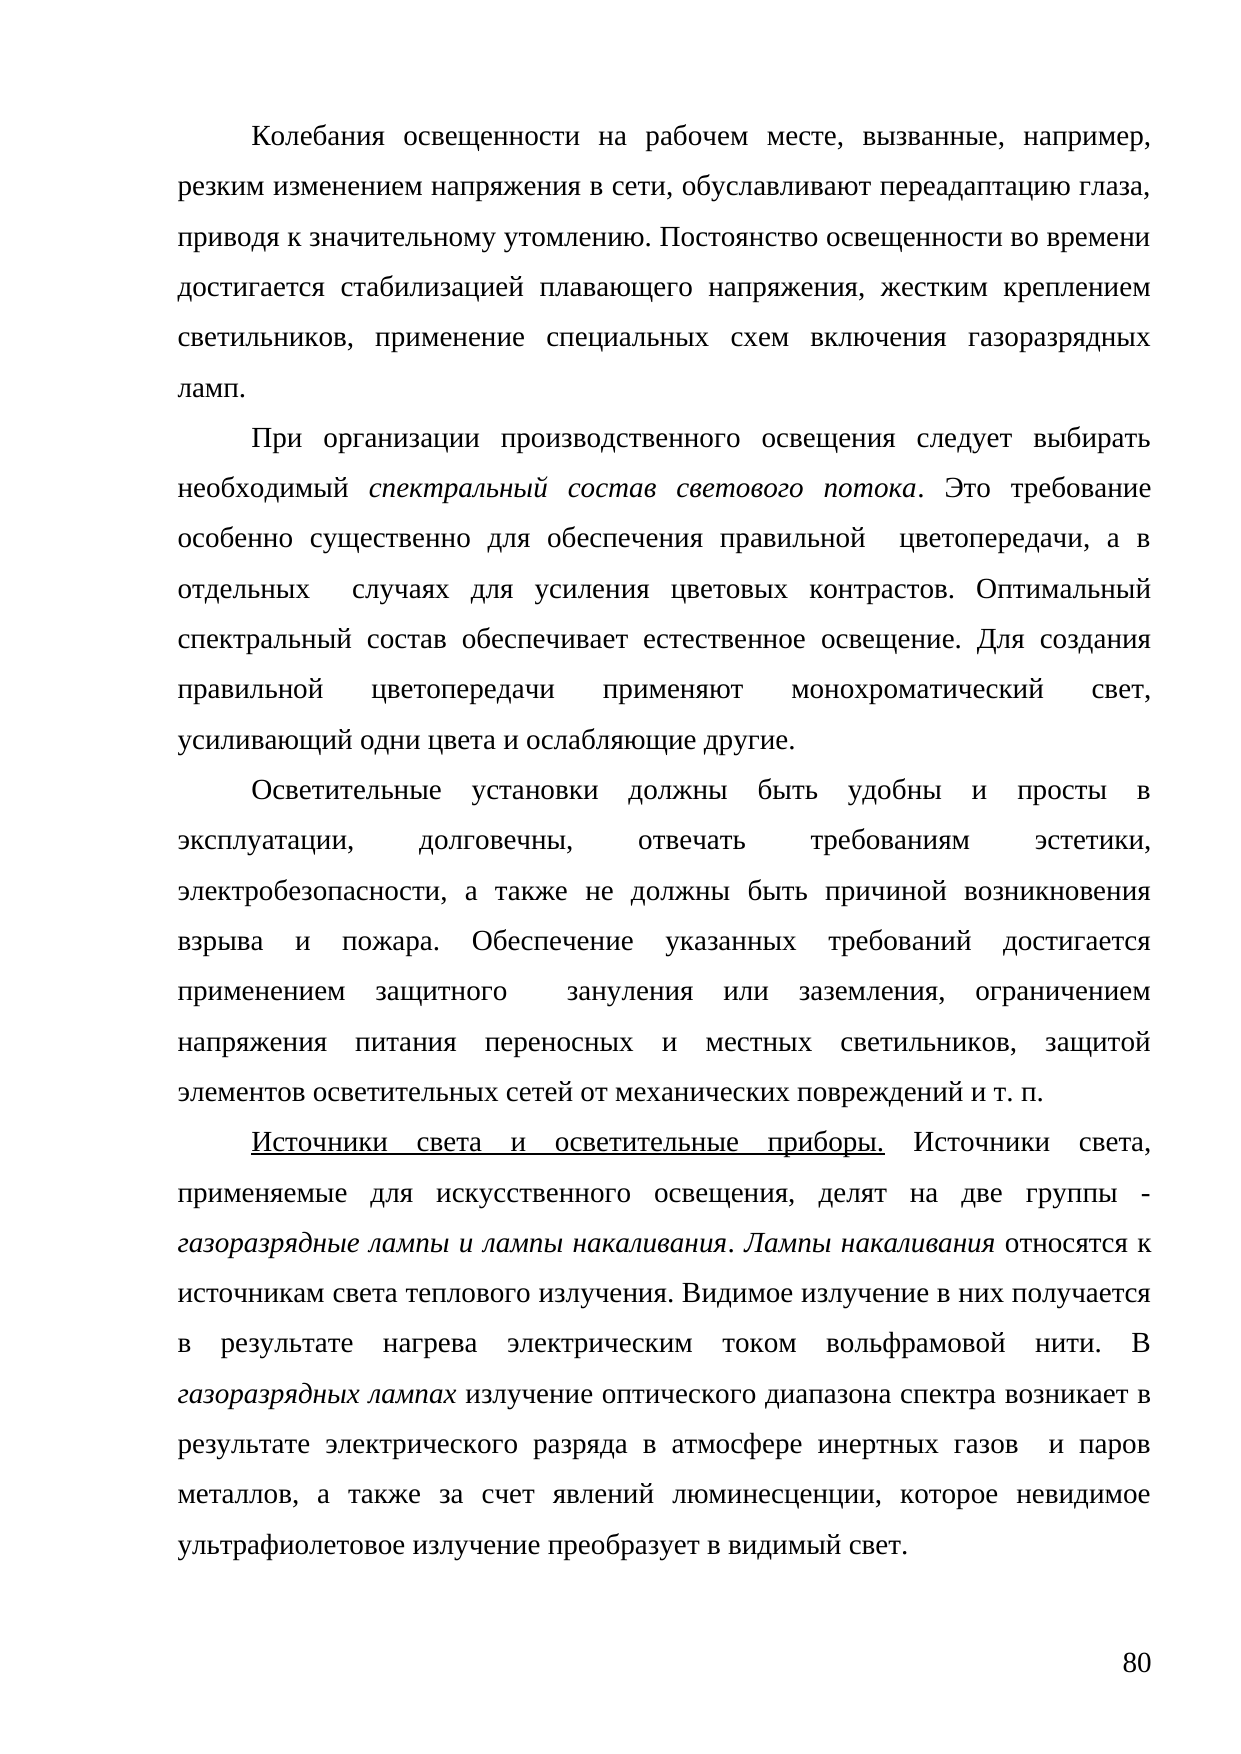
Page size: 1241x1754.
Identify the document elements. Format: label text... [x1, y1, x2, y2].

text Источники света и осветительные приборы. Источники света, применяемые для искусственного освещения, делят на две группы - газоразрядные лампы и лампы накаливания. Лампы накаливания относятся к источникам света теплового излучения. Видимое излучение в них получается в результате нагрева электрическим током вольфрамовой нити. В газоразрядных лампах излучение оптического диапазона спектра возникает в результате электрического разряда в атмосфере инертных газов и паров металлов, а также за счет явлений люминесценции, которое невидимое ультрафиолетовое излучение преобразует в видимый свет. [177, 1124, 1152, 1560]
text Осветительные установки должны быть удобны и просты в эксплуатации, долговечны, отвечать требованиям эстетики, электробезопасности, а также не должны быть причиной возникновения взрыва и пожара. Обеспечение указанных требований достигается применением защитного зануления или заземления, ограничением напряжения питания переносных и местных светильников, защитой элементов осветительных сетей от механических повреждений и т. п. [177, 772, 1152, 1108]
text Колебания освещенности на рабочем месте, вызванные, например, резким изменением напряжения в сети, обуславливают переадаптацию глаза, приводя к значительному утомлению. Постоянство освещенности во времени достигается стабилизацией плавающего напряжения, жестким креплением светильников, применение специальных схем включения газоразрядных ламп. [177, 118, 1152, 403]
text При организации производственного освещения следует выбирать необходимый спектральный состав светового потока. Это требование особенно существенно для обеспечения правильной цветопередачи, а в отдельных случаях для усиления цветовых контрастов. Оптимальный спектральный состав обеспечивает естественное освещение. Для создания правильной цветопередачи применяют монохроматический свет, усиливающий одни цвета и ослабляющие другие. [177, 420, 1152, 755]
